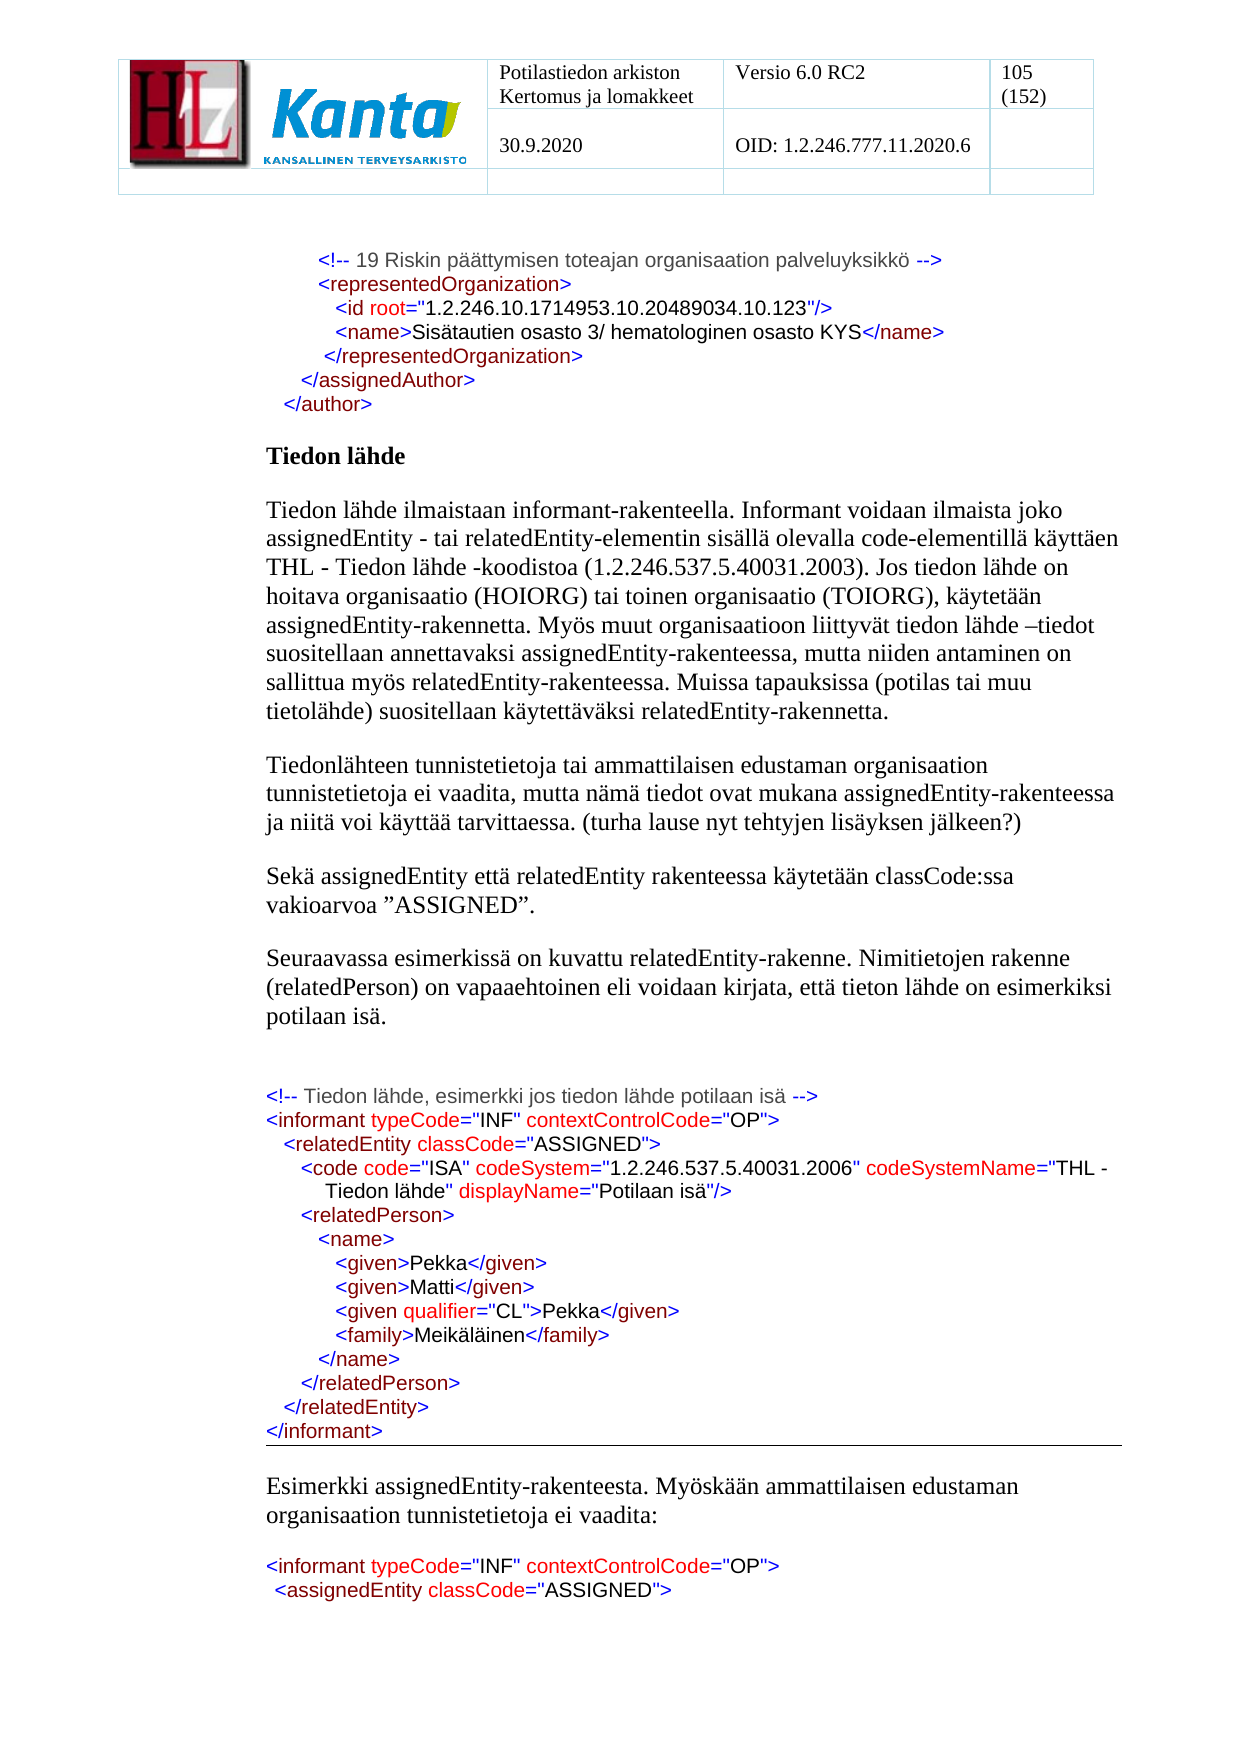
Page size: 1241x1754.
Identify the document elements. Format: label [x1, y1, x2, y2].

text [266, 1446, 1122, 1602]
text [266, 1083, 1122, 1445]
picture [129, 60, 252, 169]
picture [264, 89, 467, 164]
picture [290, 89, 304, 105]
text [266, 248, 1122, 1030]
